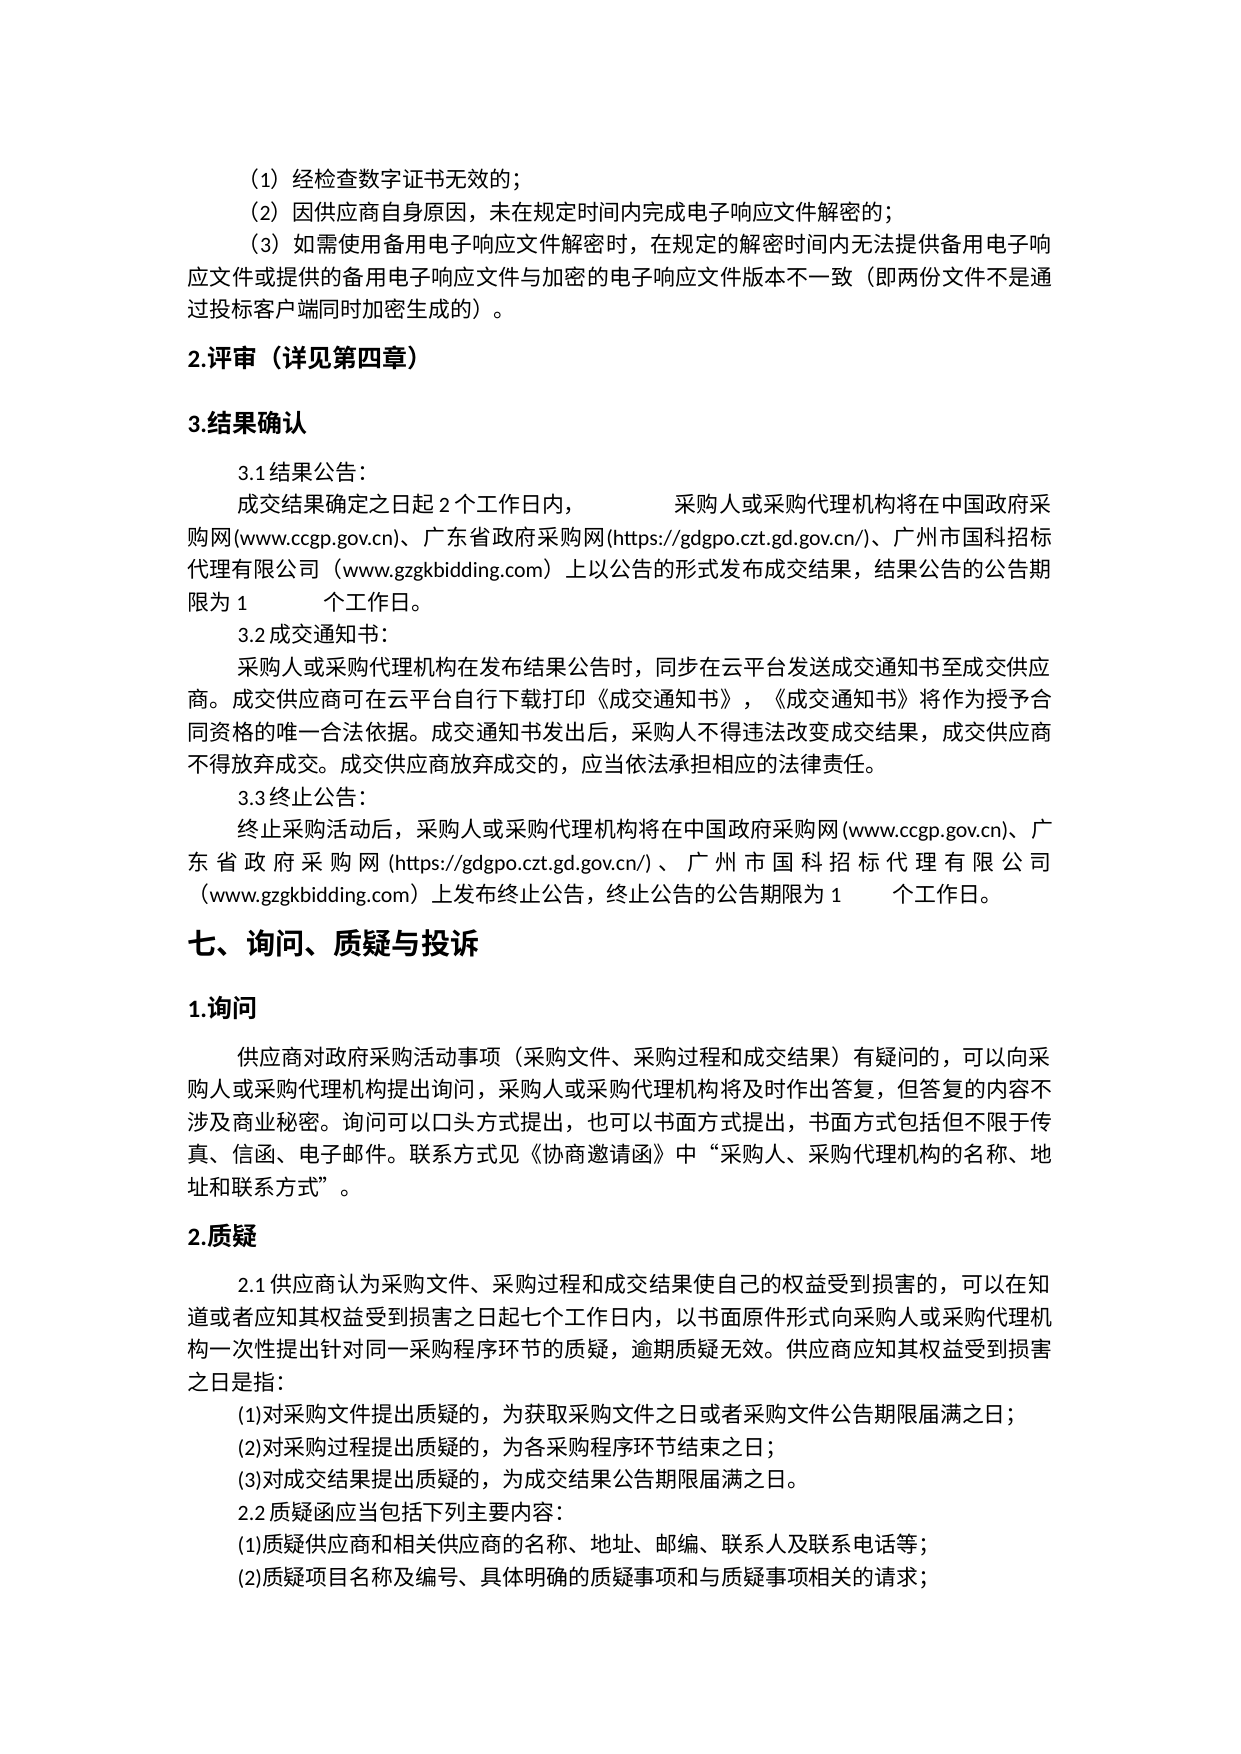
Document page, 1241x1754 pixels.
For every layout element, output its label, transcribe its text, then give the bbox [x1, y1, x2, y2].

text 1.询问 [187, 974, 1053, 1039]
text 2.1供应商认为采购文件、采购过程和成交结果使自己的权益受到损害的，可以在知道或者应知其权益受到损害之日起七个工作日内，以书面原件形式向采购人或采购代理机构一次性提出针对同一采购程序环节的质疑，逾期质疑无效。供应商应知其权益受到损害之日是指： [187, 1267, 1053, 1397]
text （2）因供应商自身原因，未在规定时间内完成电子响应文件解密的； [187, 194, 1053, 227]
text 3.结果确认 [187, 389, 1053, 454]
text (1)对采购文件提出质疑的，为获取采购文件之日或者采购文件公告期限届满之日； [187, 1397, 1053, 1429]
text (2)质疑项目名称及编号、具体明确的质疑事项和与质疑事项相关的请求； [187, 1559, 1053, 1592]
text （3）如需使用备用电子响应文件解密时，在规定的解密时间内无法提供备用电子响应文件或提供的备用电子响应文件与加密的电子响应文件版本不一致（即两份文件不是通过投标客户端同时加密生成的）。 [187, 227, 1053, 324]
text （1）经检查数字证书无效的； [187, 162, 1053, 194]
text 2.评审（详见第四章） [187, 324, 1053, 389]
text (1)质疑供应商和相关供应商的名称、地址、邮编、联系人及联系电话等； [187, 1527, 1053, 1559]
text 2.质疑 [187, 1202, 1053, 1267]
text 3.1结果公告： [187, 454, 1053, 487]
text 终止采购活动后，采购人或采购代理机构将在中国政府采购网(www.ccgp.gov.cn)、广东省政府采购网(https://gdgpo.czt.gd.gov.cn/)、广州市国科招标代理有限公司（www.gzgkbidding.com）上发布终止公告，终止公告的公告期限为 1 个工作日。 [187, 812, 1053, 909]
text (3)对成交结果提出质疑的，为成交结果公告期限届满之日。 [187, 1462, 1053, 1494]
text 成交结果确定之日起2个工作日内， 采购人或采购代理机构将在中国政府采购网(www.ccgp.gov.cn)、广东省政府采购网(https://gdgpo.czt.gd.gov.cn/)、广州市国科招标代理有限公司（www.gzgkbidding.com）上以公告的形式发布成交结果，结果公告的公告期限为 1 个工作日。 [187, 487, 1053, 617]
text 3.2成交通知书： [187, 617, 1053, 649]
text 供应商对政府采购活动事项（采购文件、采购过程和成交结果）有疑问的，可以向采购人或采购代理机构提出询问，采购人或采购代理机构将及时作出答复，但答复的内容不涉及商业秘密。询问可以口头方式提出，也可以书面方式提出，书面方式包括但不限于传真、信函、电子邮件。联系方式见《协商邀请函》中“采购人、采购代理机构的名称、地址和联系方式”。 [187, 1039, 1053, 1202]
text 2.2质疑函应当包括下列主要内容： [187, 1494, 1053, 1527]
text (2)对采购过程提出质疑的，为各采购程序环节结束之日； [187, 1429, 1053, 1462]
text 七、询问、质疑与投诉 [187, 909, 1053, 974]
text 3.3终止公告： [187, 779, 1053, 812]
text 采购人或采购代理机构在发布结果公告时，同步在云平台发送成交通知书至成交供应商。成交供应商可在云平台自行下载打印《成交通知书》，《成交通知书》将作为授予合同资格的唯一合法依据。成交通知书发出后，采购人不得违法改变成交结果，成交供应商不得放弃成交。成交供应商放弃成交的，应当依法承担相应的法律责任。 [187, 649, 1053, 779]
